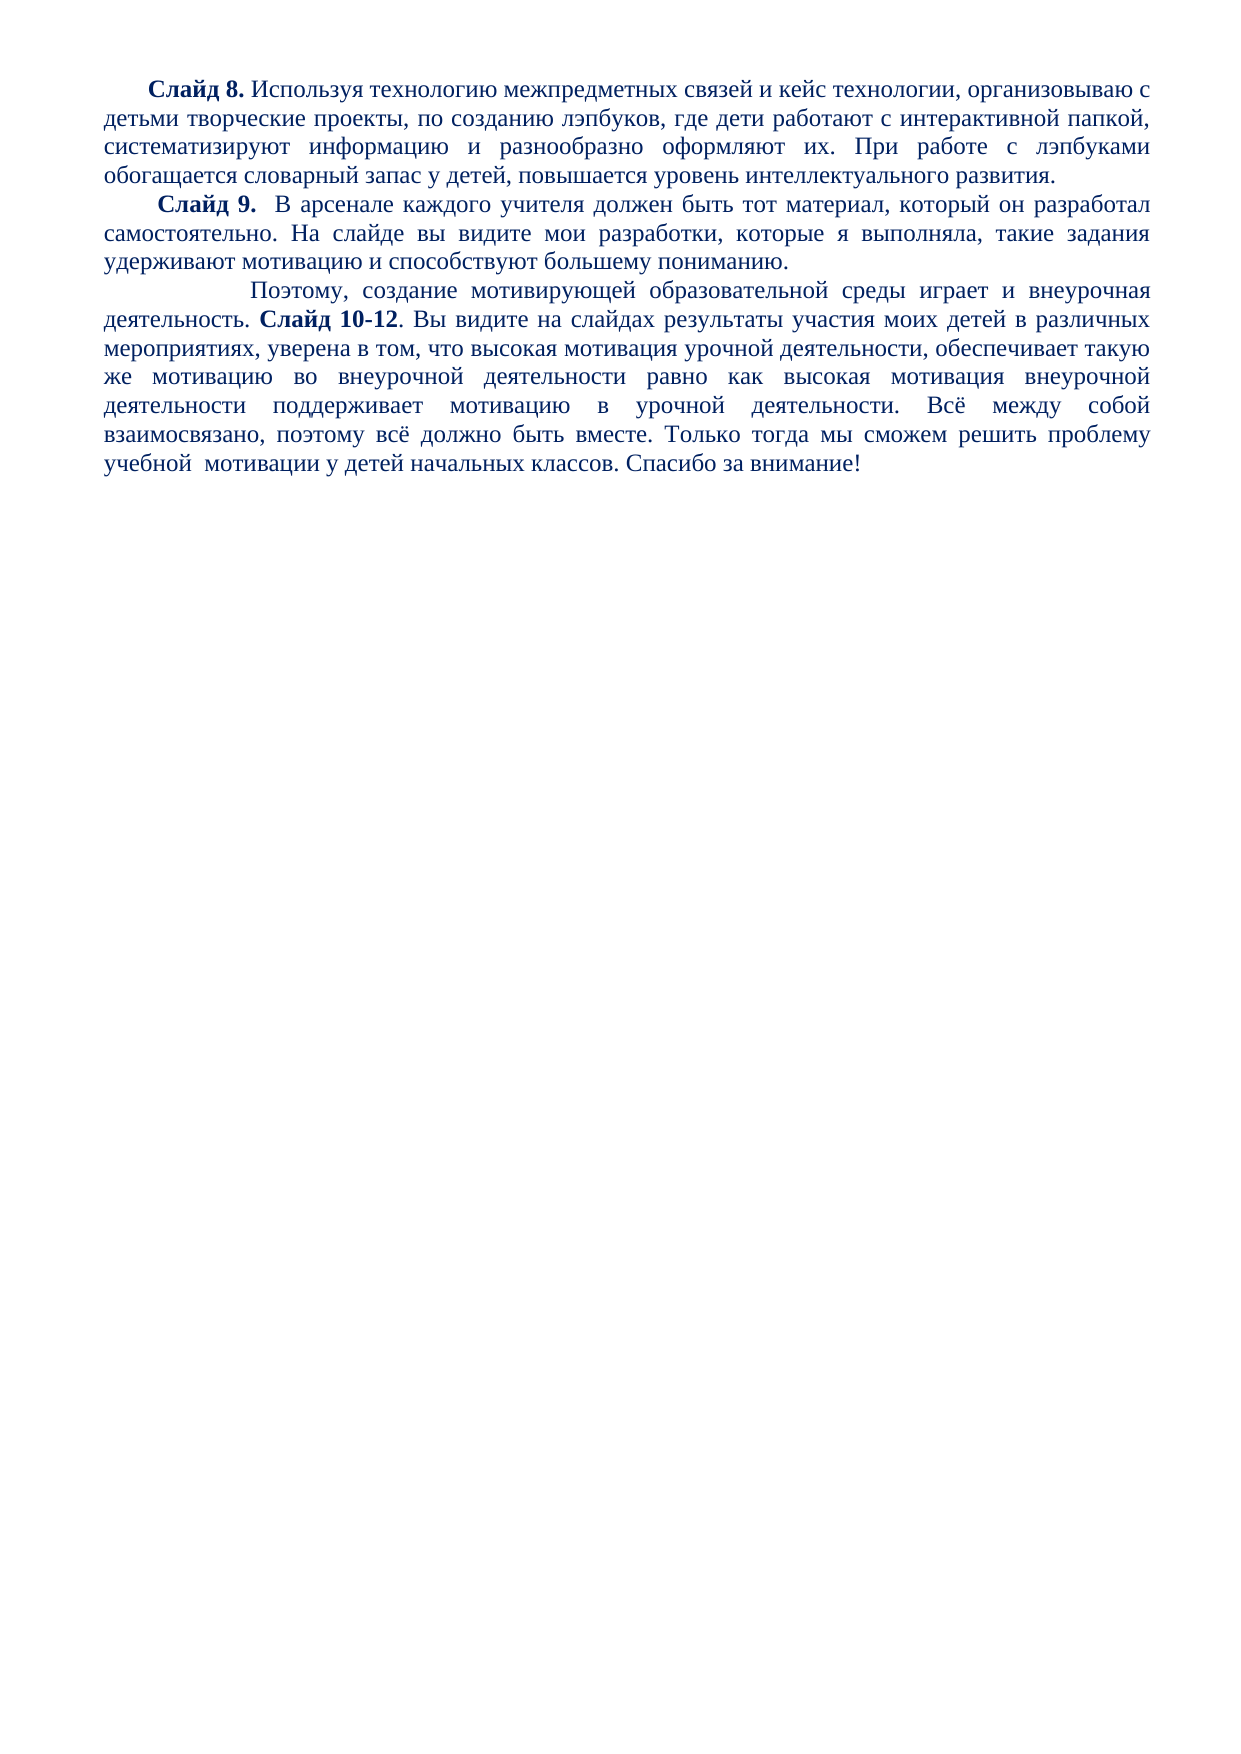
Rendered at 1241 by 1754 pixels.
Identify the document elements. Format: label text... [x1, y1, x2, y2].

text Слайд 9. В арсенале каждого учителя должен быть тот материал, который он разработал самостоятельно. На слайде вы видите мои разработки, которые я выполняла, такие задания удерживают мотивацию и способствуют большему пониманию. [103, 189, 1152, 275]
text Поэтому, создание мотивирующей образовательной среды играет и внеурочная деятельность. Слайд 10-12. Вы видите на слайдах результаты участия моих детей в различных мероприятиях, уверена в том, что высокая мотивация урочной деятельности, обеспечивает такую же мотивацию во внеурочной деятельности равно как высокая мотивация внеурочной деятельности поддерживает мотивацию в урочной деятельности. Всё между собой взаимосвязано, поэтому всё должно быть вместе. Только тогда мы сможем решить проблему учебной мотивации у детей начальных классов. Спасибо за внимание! [103, 275, 1152, 476]
text Слайд 8. Используя технологию межпредметных связей и кейс технологии, организовываю с детьми творческие проекты, по созданию лэпбуков, где дети работают с интерактивной папкой, систематизируют информацию и разнообразно оформляют их. При работе с лэпбуками обогащается словарный запас у детей, повышается уровень интеллектуального развития. [103, 74, 1152, 189]
